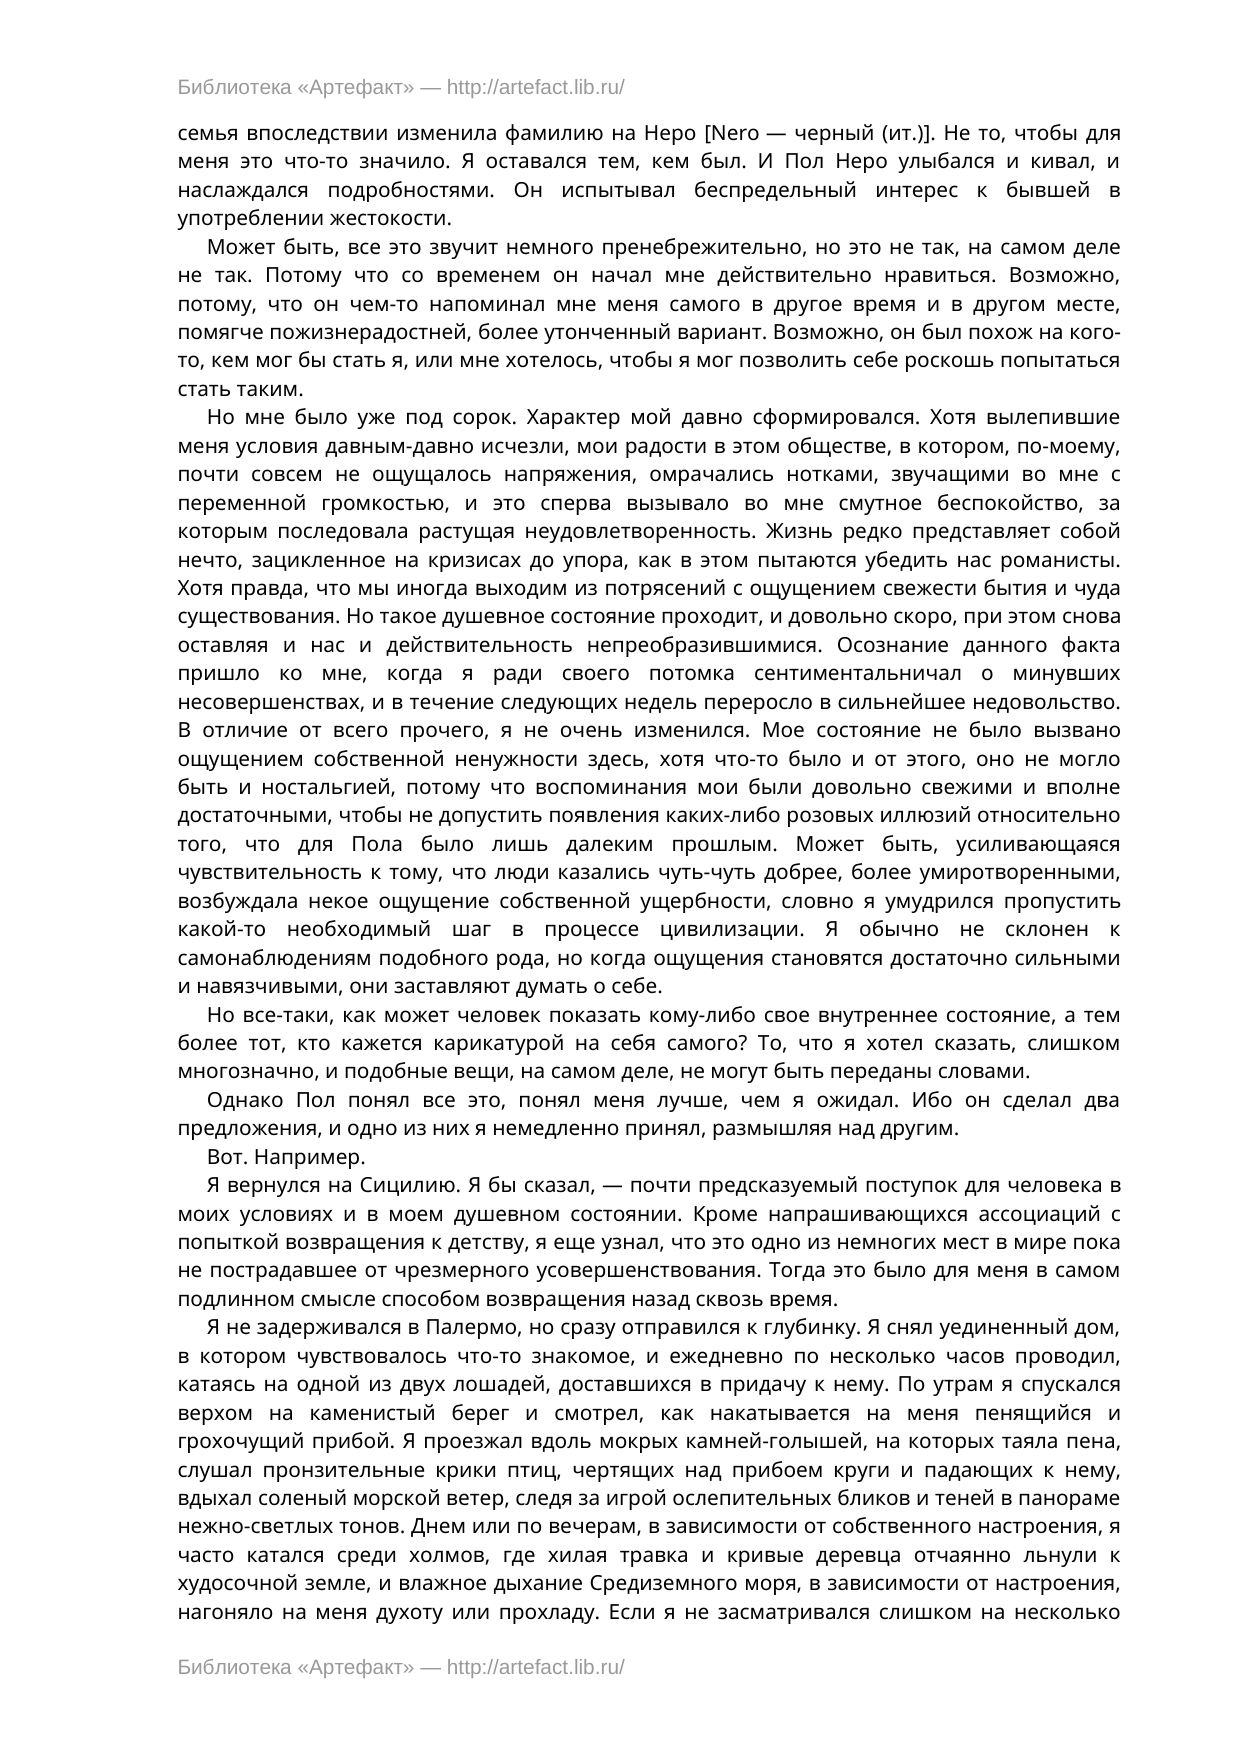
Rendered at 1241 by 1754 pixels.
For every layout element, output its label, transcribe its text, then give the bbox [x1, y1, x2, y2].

text Я вернулся на Сицилию. Я бы сказал, — почти предсказуемый поступок для человека в моих условиях и в моем душевном состоянии. Кроме напрашивающихся ассоциаций с попыткой возвращения к детству, я еще узнал, что это одно из немногих мест в мире пока не пострадавшее от чрезмерного усовершенствования. Тогда это было для меня в самом подлинном смысле способом возвращения назад сквозь время. [177, 1170, 1122, 1312]
text Может быть, все это звучит немного пренебрежительно, но это не так, на самом деле не так. Потому что со временем он начал мне действительно нравиться. Возможно, потому, что он чем-то напоминал мне меня самого в другое время и в другом месте, помягче пожизнерадостней, более утонченный вариант. Возможно, он был похож на кого-то, кем мог бы стать я, или мне хотелось, чтобы я мог позволить себе роскошь попытаться стать таким. [177, 232, 1122, 402]
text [177, 1312, 1122, 1625]
text Вот. Например. [177, 1142, 1122, 1170]
text Но мне было уже под сорок. Характер мой давно сформировался. Хотя вылепившие меня условия давным-давно исчезли, мои радости в этом обществе, в котором, по-моему, почти совсем не ощущалось напряжения, омрачались нотками, звучащими во мне с переменной громкостью, и это сперва вызывало во мне смутное беспокойство, за которым последовала растущая неудовлетворенность. Жизнь редко представляет собой нечто, зацикленное на кризисах до упора, как в этом пытаются убедить нас романисты. Хотя правда, что мы иногда выходим из потрясений с ощущением свежести бытия и чуда существования. Но такое душевное состояние проходит, и довольно скоро, при этом снова оставляя и нас и действительность непреобразившимися. Осознание данного факта пришло ко мне, когда я ради своего потомка сентиментальничал о минувших несовершенствах, и в течение следующих недель переросло в сильнейшее недовольство. В отличие от всего прочего, я не очень изменился. Мое состояние не было вызвано ощущением собственной ненужности здесь, хотя что-то было и от этого, оно не могло быть и ностальгией, потому что воспоминания мои были довольно свежими и вполне достаточными, чтобы не допустить появления каких-либо розовых иллюзий относительно того, что для Пола было лишь далеким прошлым. Может быть, усиливающаяся чувствительность к тому, что люди казались чуть-чуть добрее, более умиротворенными, возбуждала некое ощущение собственной ущербности, словно я умудрился пропустить какой-то необходимый шаг в процессе цивилизации. Я обычно не склонен к самонаблюдениям подобного рода, но когда ощущения становятся достаточно сильными и навязчивыми, они заставляют думать о себе. [177, 402, 1122, 1000]
text Однако Пол понял все это, понял меня лучше, чем я ожидал. Ибо он сделал два предложения, и одно из них я немедленно принял, размышляя над другим. [177, 1085, 1122, 1142]
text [177, 118, 1122, 232]
text Но все-таки, как может человек показать кому-либо свое внутреннее состояние, а тем более тот, кто кажется карикатурой на себя самого? То, что я хотел сказать, слишком многозначно, и подобные вещи, на самом деле, не могут быть переданы словами. [177, 1000, 1122, 1085]
